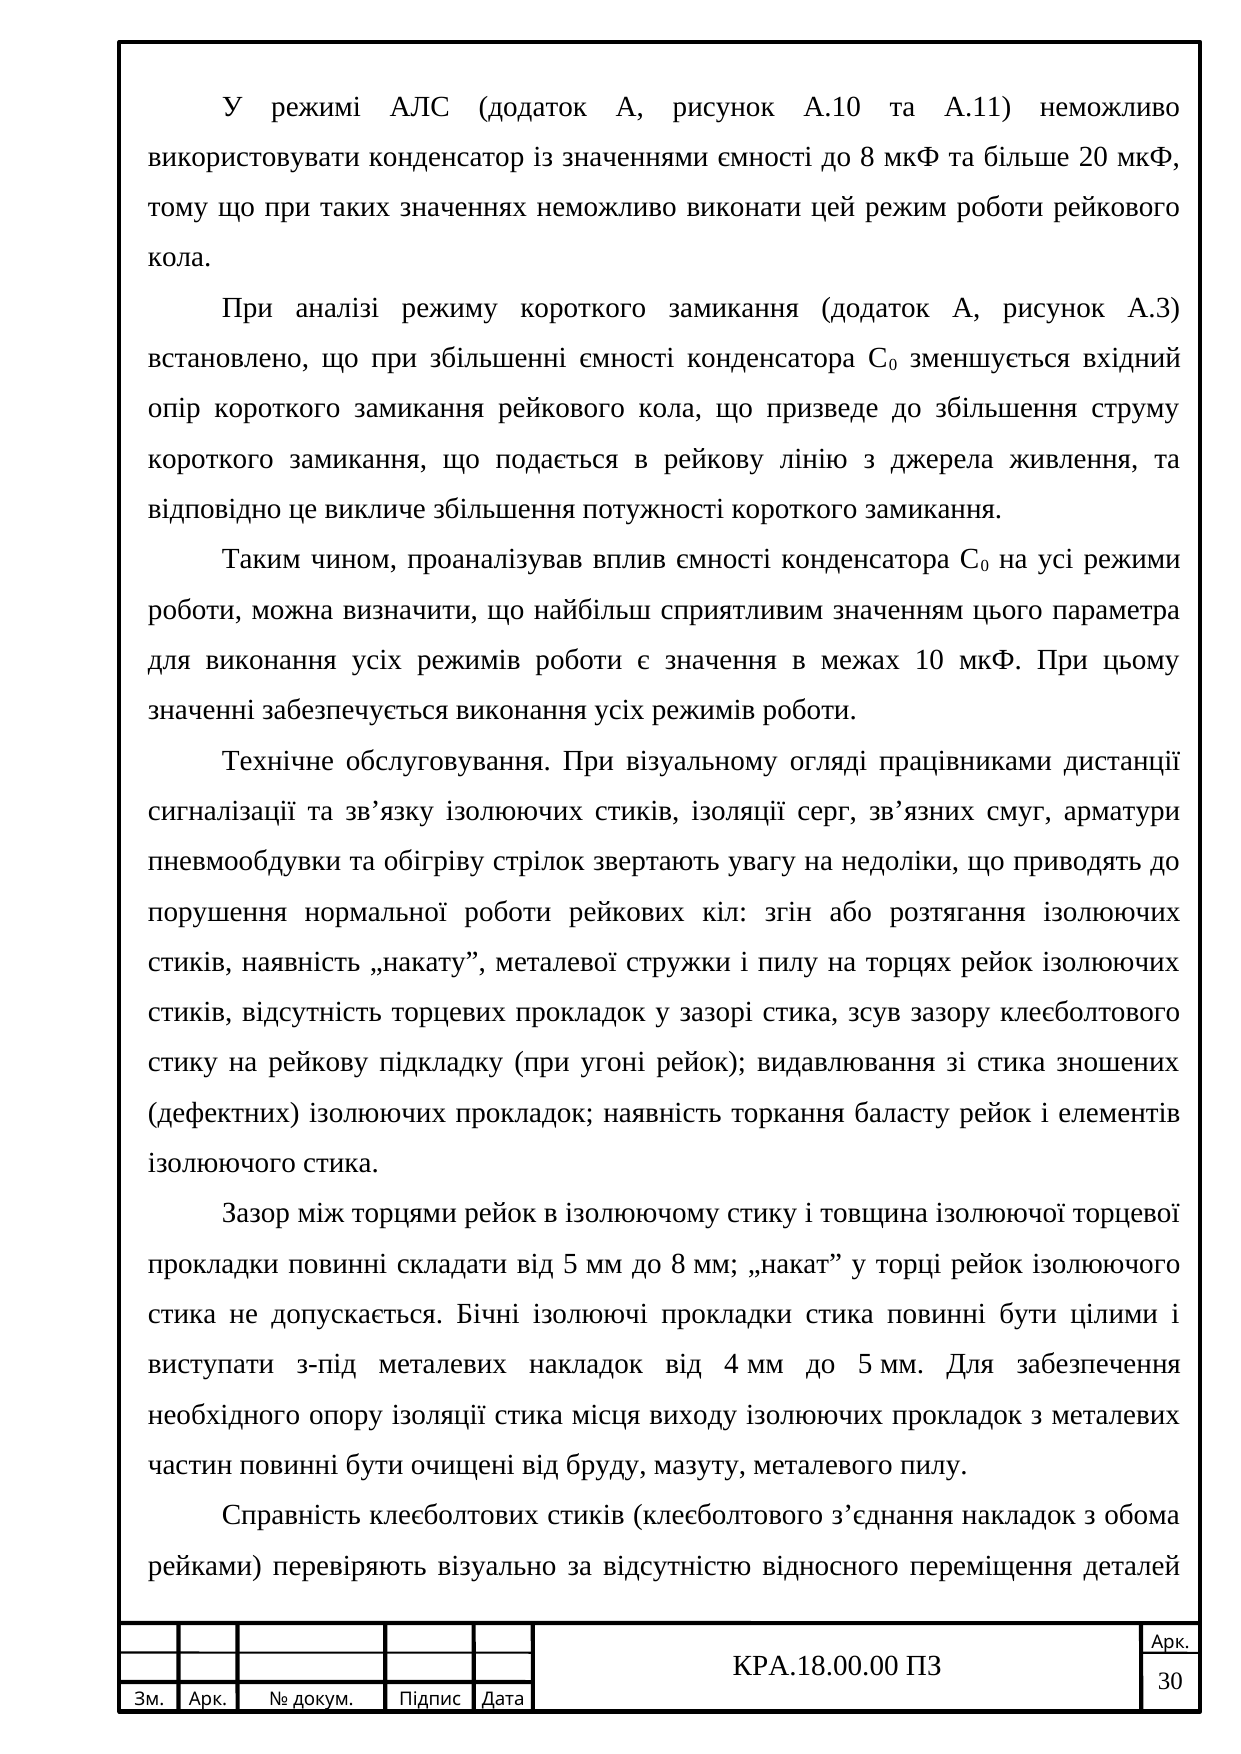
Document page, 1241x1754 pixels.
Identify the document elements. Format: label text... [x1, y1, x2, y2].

text Зазор між торцями рейок в ізолюючому стику і товщина ізолюючої торцевої прокладки повинні складати від 5 мм до 8 мм; „накат” у торці рейок ізолюючого стика не допускається. Бічні ізолюючі прокладки стика повинні бути цілими і виступати з-під металевих накладок від 4 мм до 5 мм. Для забезпечення необхідного опору ізоляції стика місця виходу ізолюючих прокладок з металевих частин повинні бути очищені від бруду, мазуту, металевого пилу. [148, 1196, 1181, 1481]
text У режимі АЛС (додаток А, рисунок А.10 та А.11) неможливо використовувати конденсатор із значеннями ємності до 8 мкФ та більше 20 мкФ, тому що при таких значеннях неможливо виконати цей режим роботи рейкового кола. [148, 89, 1181, 273]
text При аналізі режиму короткого замикання (додаток А, рисунок А.3) встановлено, що при збільшенні ємності конденсатора С0 зменшується вхідний опір короткого замикання рейкового кола, що призведе до збільшення струму короткого замикання, що подається в рейкову лінію з джерела живлення, та відповідно це викличе збільшення потужності короткого замикання. [148, 290, 1181, 525]
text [148, 1497, 1181, 1581]
text Технічне обслуговування. При візуальному огляді працівниками дистанції сигналізації та зв’язку ізолюючих стиків, ізоляції серг, зв’язних смуг, арматури пневмообдувки та обігріву стрілок звертають увагу на недоліки, що приводять до порушення нормальної роботи рейкових кіл: згін або розтягання ізолюючих стиків, наявність „накату”, металевої стружки і пилу на торцях рейок ізолюючих стиків, відсутність торцевих прокладок у зазорі стика, зсув зазору клеєболтового стику на рейкову підкладку (при угоні рейок); видавлювання зі стика зношених (дефектних) ізолюючих прокладок; наявність торкання баласту рейок і елементів ізолюючого стика. [148, 743, 1181, 1179]
text Таким чином, проаналізував вплив ємності конденсатора С0 на усі режими роботи, можна визначити, що найбільш сприятливим значенням цього параметра для виконання усіх режимів роботи є значення в межах 10 мкФ. При цьому значенні забезпечується виконання усіх режимів роботи. [148, 541, 1181, 726]
